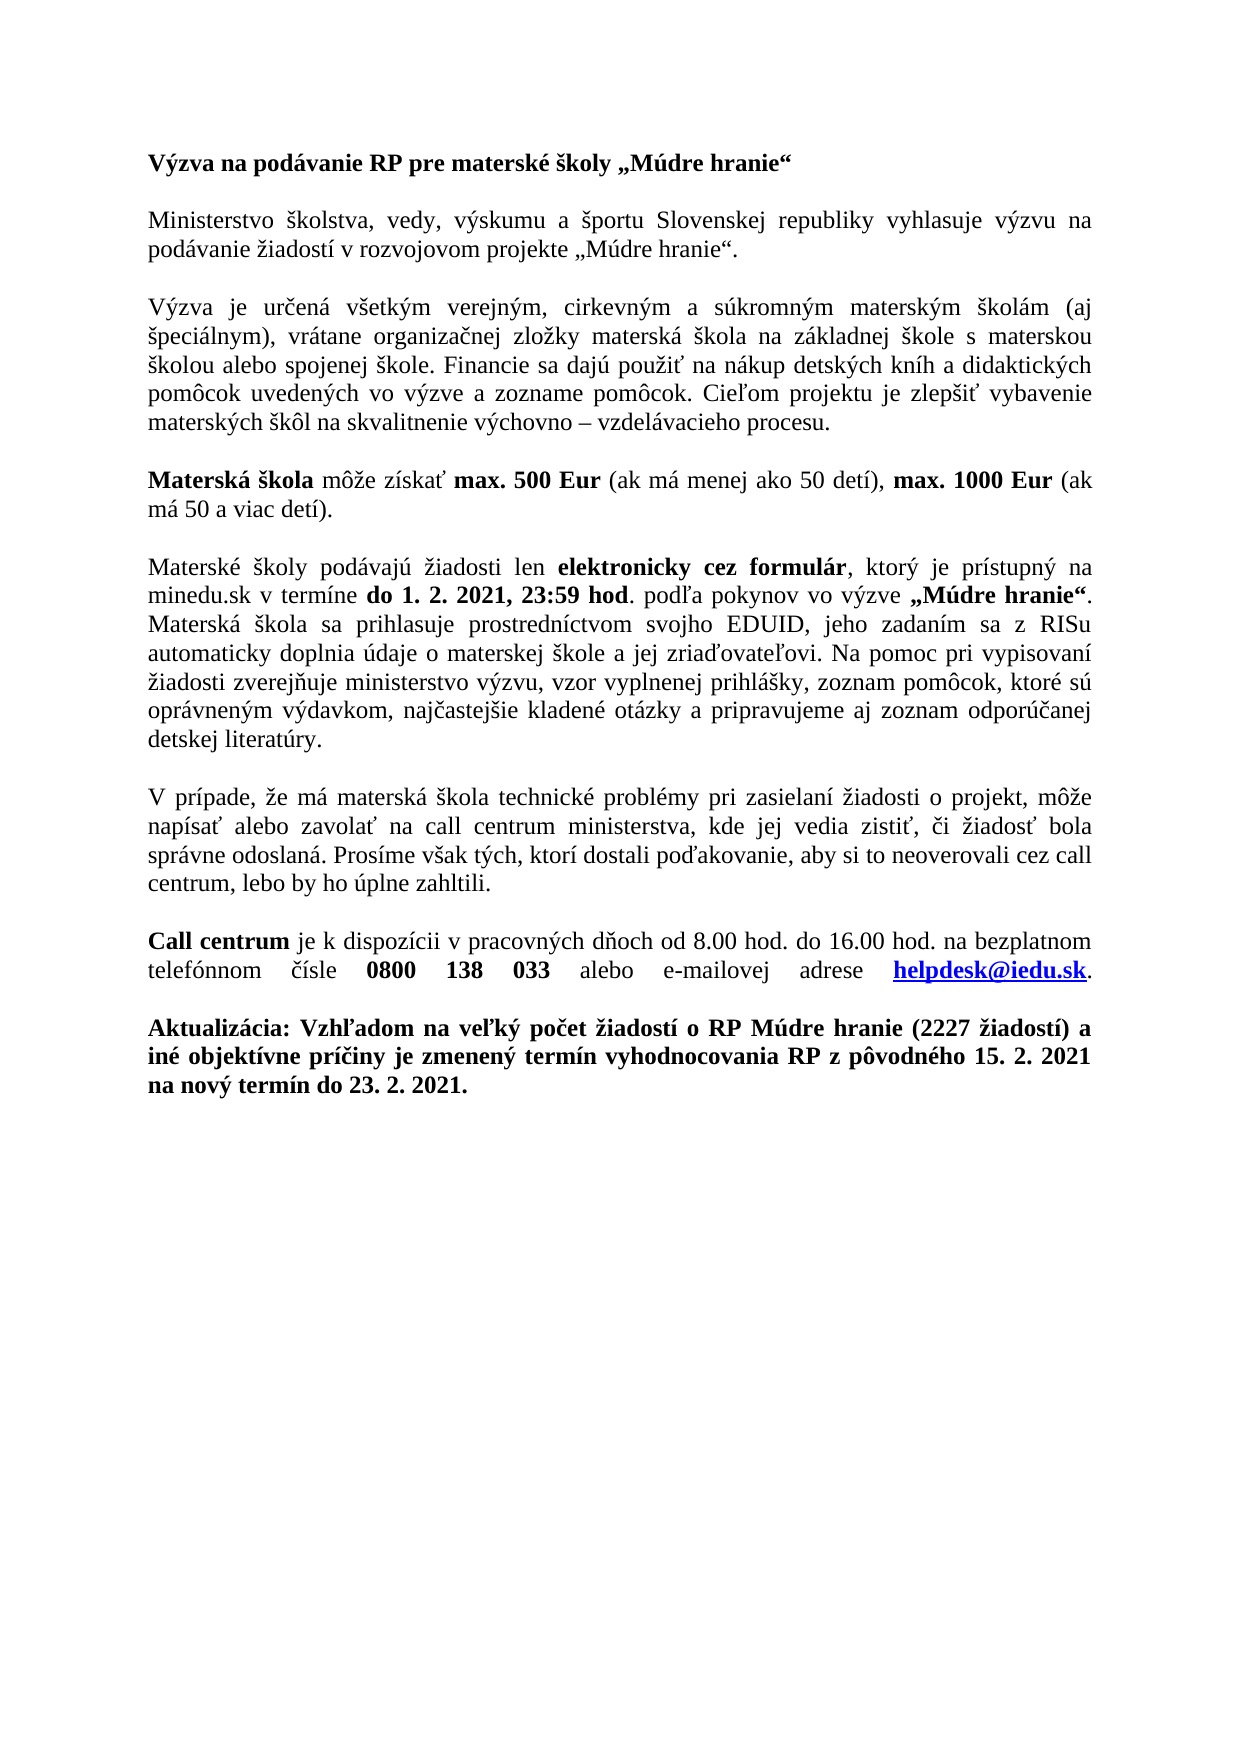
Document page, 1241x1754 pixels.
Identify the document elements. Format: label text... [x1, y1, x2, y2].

text Výzva na podávanie RP pre materské školy „Múdre hranie“ [148, 148, 1093, 176]
text Výzva je určená všetkým verejným, cirkevným a súkromným materským školám (aj špeciálnym), vrátane organizačnej zložky materská škola na základnej škole s materskou školou alebo spojenej škole. Financie sa dajú použiť na nákup detských kníh a didaktických pomôcok uvedených vo výzve a zozname pomôcok. Cieľom projektu je zlepšiť vybavenie materských škôl na skvalitnenie výchovno – vzdelávacieho procesu. [148, 292, 1093, 436]
text V prípade, že má materská škola technické problémy pri zasielaní žiadosti o projekt, môže napísať alebo zavolať na call centrum ministerstva, kde jej vedia zistiť, či žiadosť bola správne odoslaná. Prosíme však tých, ktorí dostali poďakovanie, aby si to neoverovali cez call centrum, lebo by ho úplne zahltili. [148, 782, 1093, 897]
text Materské školy podávajú žiadosti len elektronicky cez formulár, ktorý je prístupný na minedu.sk v termíne do 1. 2. 2021, 23:59 hod. podľa pokynov vo výzve „Múdre hranie“. Materská škola sa prihlasuje prostredníctvom svojho EDUID, jeho zadaním sa z RISu automaticky doplnia údaje o materskej škole a jej zriaďovateľovi. Na pomoc pri vypisovaní žiadosti zverejňuje ministerstvo výzvu, vzor vyplnenej prihlášky, zoznam pomôcok, ktoré sú oprávneným výdavkom, najčastejšie kladené otázky a pripravujeme aj zoznam odporúčanej detskej literatúry. [148, 552, 1093, 753]
text Ministerstvo školstva, vedy, výskumu a športu Slovenskej republiky vyhlasuje výzvu na podávanie žiadostí v rozvojovom projekte „Múdre hranie“. [148, 206, 1093, 263]
text Materská škola môže získať max. 500 Eur (ak má menej ako 50 detí), max. 1000 Eur (ak má 50 a viac detí). [148, 465, 1093, 523]
text Call centrum je k dispozícii v pracovných dňoch od 8.00 hod. do 16.00 hod. na bezplatnom telefónnom čísle 0800 138 033 alebo e-mailovej adrese helpdesk@iedu.sk. Aktualizácia: Vzhľadom na veľký počet žiadostí o RP Múdre hranie (2227 žiadostí) a iné objektívne príčiny je zmenený termín vyhodnocovania RP z pôvodného 15. 2. 2021 na nový termín do 23. 2. 2021. [148, 926, 1093, 1099]
